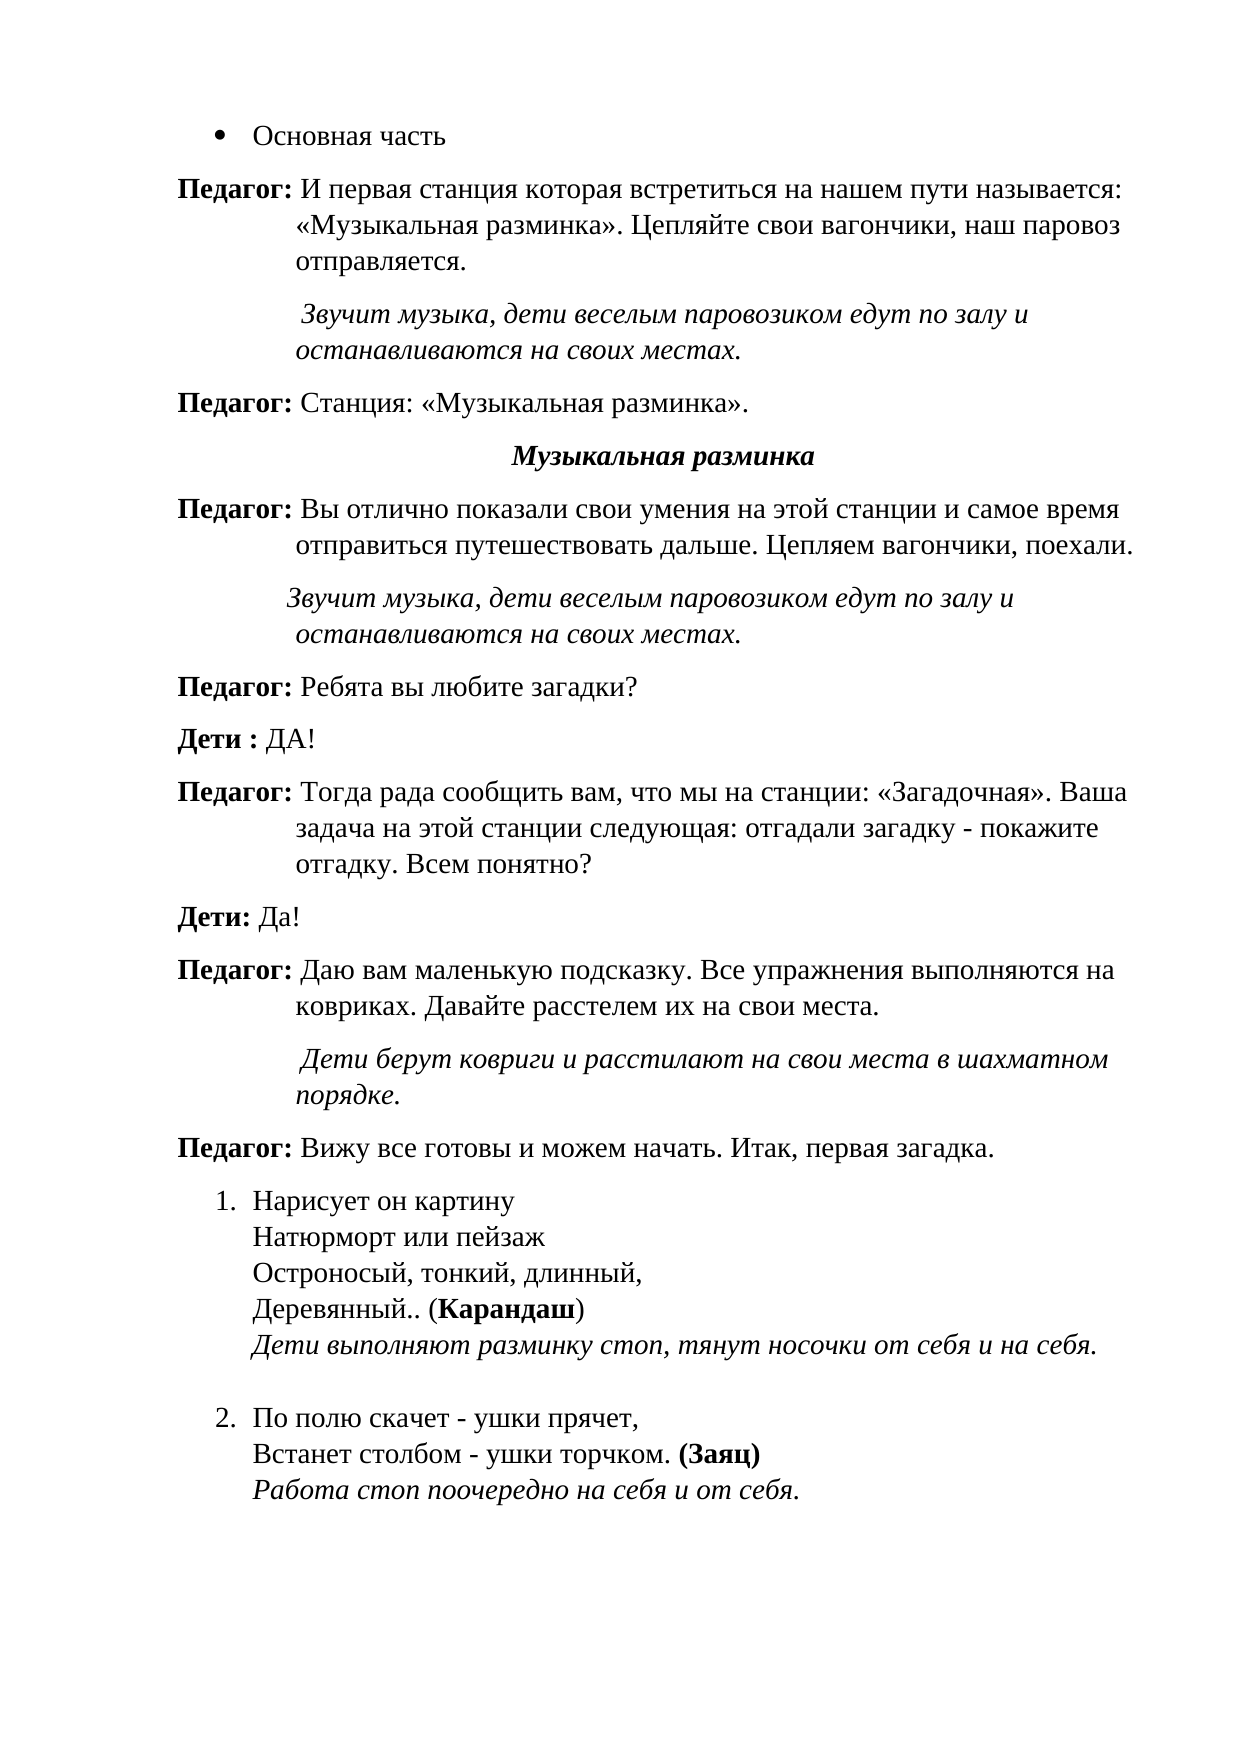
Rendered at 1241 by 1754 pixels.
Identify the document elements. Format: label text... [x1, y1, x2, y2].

text Музыкальная разминка [177, 438, 1152, 471]
text Звучит музыка, дети веселым паровозиком едут по залу и останавливаются на своих местах. [177, 580, 1152, 649]
text Педагог: Станция: «Музыкальная разминка». [177, 385, 1152, 419]
text Звучит музыка, дети веселым паровозиком едут по залу и останавливаются на своих местах. [177, 296, 1152, 366]
text Педагог: Тогда рада сообщить вам, что мы на станции: «Загадочная». Ваша задача на этой станции следующая: отгадали загадку - покажите отгадку. Всем понятно? [177, 774, 1152, 880]
text Педагог: Даю вам маленькую подсказку. Все упражнения выполняются на ковриках. Давайте расстелем их на свои места. [177, 952, 1152, 1022]
text Педагог: Вижу все готовы и можем начать. Итак, первая загадка. [177, 1130, 1152, 1164]
list По полю скачет - ушки прячет, [215, 1400, 1152, 1433]
text Дети: Да! [177, 899, 1152, 933]
text Педагог: Вы отлично показали свои умения на этой станции и самое время отправиться путешествовать дальше. Цепляем вагончики, поехали. [177, 491, 1152, 560]
text Дети : ДА! [177, 721, 1152, 755]
list Основная часть [215, 118, 1152, 152]
list Нарисует он картину Натюрморт или пейзаж Остроносый, тонкий, длинный, Деревянный.. (Карандаш) [215, 1183, 1152, 1325]
text Педагог: Ребята вы любите загадки? [177, 669, 1152, 702]
list Работа стоп поочередно на себя и от себя. [252, 1472, 1152, 1506]
text Педагог: И первая станция которая встретиться на нашем пути называется: «Музыкальная разминка». Цепляйте свои вагончики, наш паровоз отправляется. [177, 171, 1152, 277]
text Дети берут ковриги и расстилают на свои места в шахматном порядке. [177, 1041, 1152, 1111]
list Встанет столбом - ушки торчком. (Заяц) [252, 1436, 1152, 1469]
list Дети выполняют разминку стоп, тянут носочки от себя и на себя. [252, 1327, 1152, 1361]
